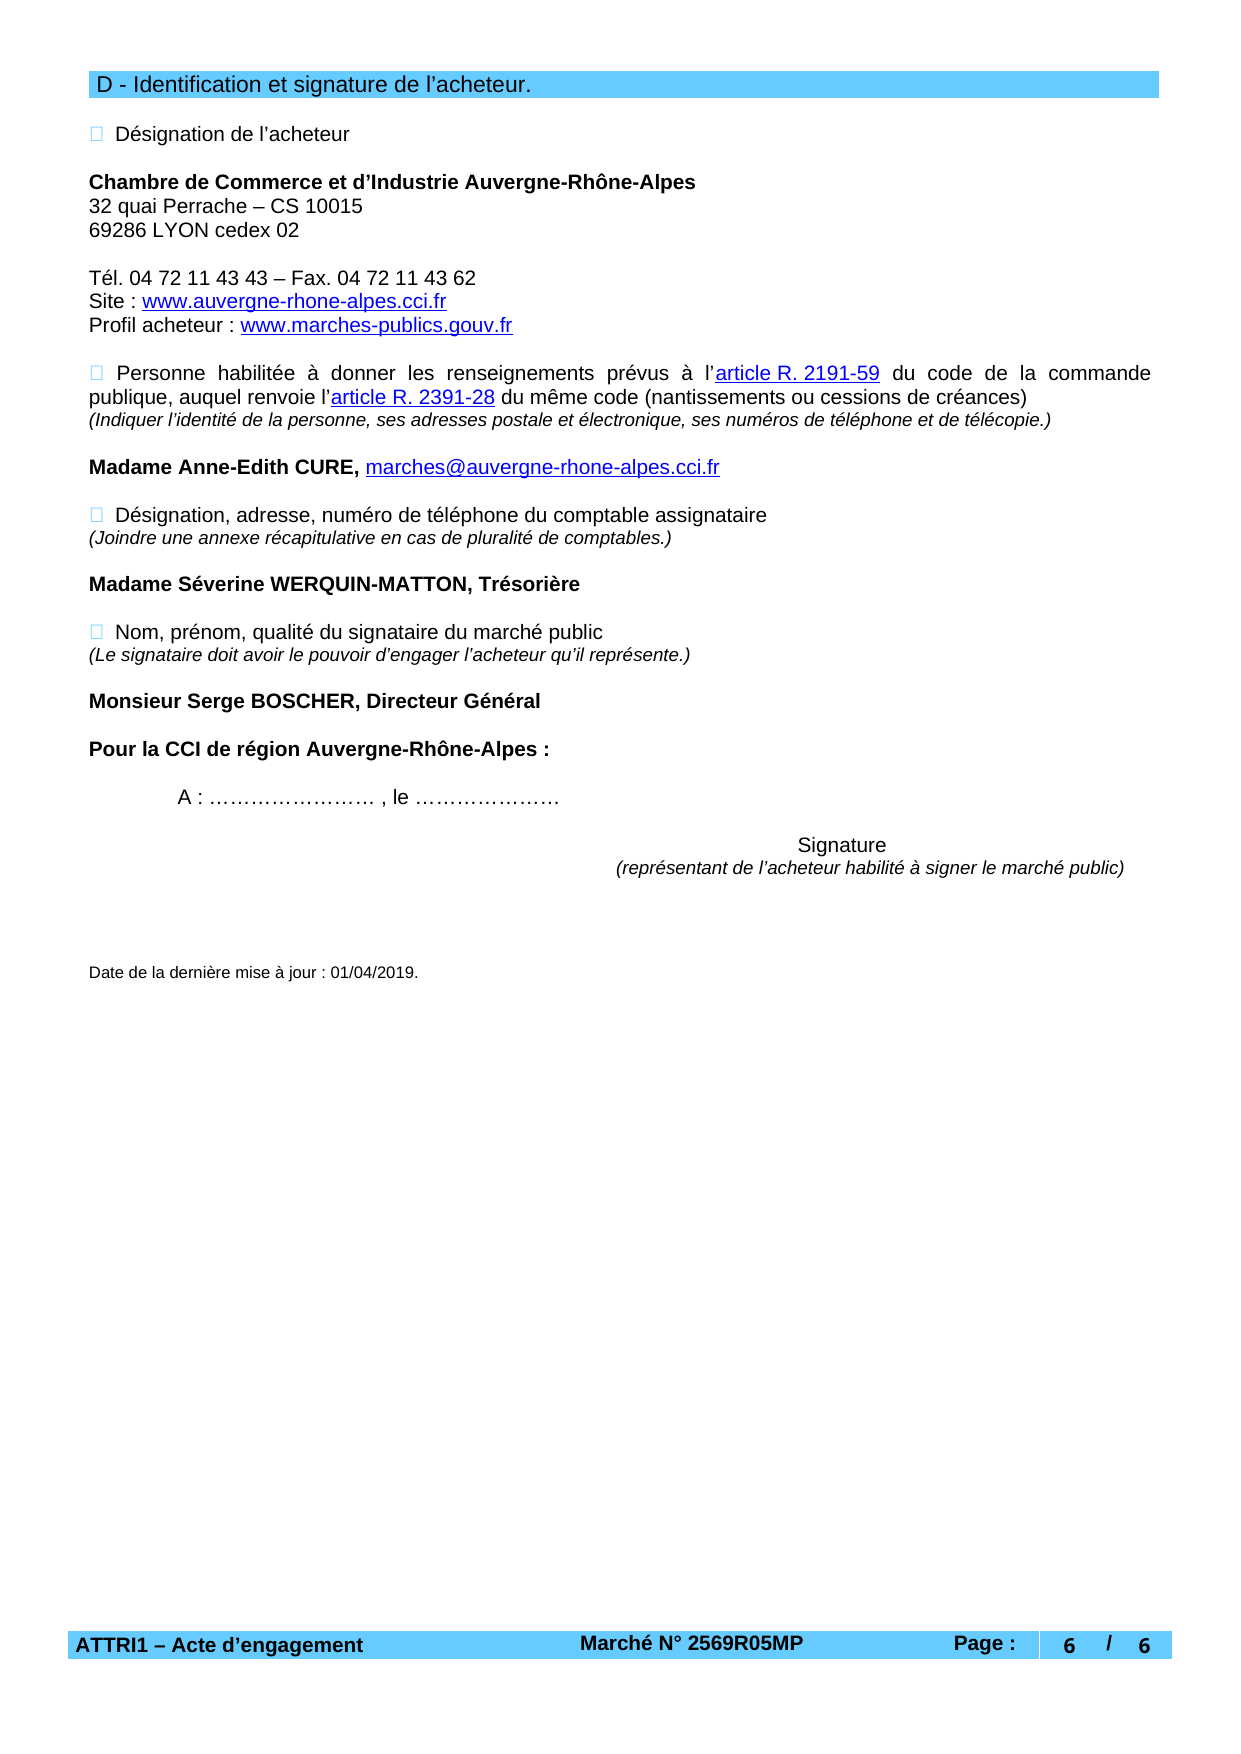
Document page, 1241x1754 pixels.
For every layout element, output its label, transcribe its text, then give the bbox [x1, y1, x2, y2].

text 32 quai Perrache – CS 10015 [89, 193, 1152, 217]
text Date de la dernière mise à jour : 01/04/2019. [89, 963, 1152, 982]
subtitle  Désignation de l’acheteur [89, 122, 1152, 146]
text Signature [797, 833, 1152, 857]
text (Joindre une annexe récapitulative en cas de pluralité de comptables.) [89, 526, 1152, 548]
text Monsieur Serge BOSCHER, Directeur Général [89, 689, 1152, 713]
list Profil acheteur : www.marches-publics.gouv.fr [89, 313, 1152, 337]
table_header D - Identification et signature de l’acheteur. [89, 71, 1159, 98]
text Tél. 04 72 11 43 43 – Fax. 04 72 11 43 62 [89, 265, 1152, 289]
text (Le signataire doit avoir le pouvoir d’engager l’acheteur qu’il représente.) [89, 644, 1152, 665]
list Site : www.auvergne-rhone-alpes.cci.fr [89, 289, 1152, 313]
text  Nom, prénom, qualité du signataire du marché public [89, 620, 1152, 644]
text  Personne habilitée à donner les renseignements prévus à l’article R. 2191-59 du code de la commande publique, auquel renvoie l’article R. 2391-28 du même code (nantissements ou cessions de créances) [89, 361, 1152, 409]
list Chambre de Commerce et d’Industrie Auvergne-Rhône-Alpes [89, 169, 1152, 193]
text Madame Anne-Edith CURE, marches@auvergne-rhone-alpes.cci.fr [89, 454, 1152, 478]
text  Désignation, adresse, numéro de téléphone du comptable assignataire [89, 502, 1152, 526]
text (Indiquer l’identité de la personne, ses adresses postale et électronique, ses numéros de téléphone et de télécopie.) [89, 409, 1152, 431]
text A : …………………… , le ………………… [89, 785, 1152, 809]
text Pour la CCI de région Auvergne-Rhône-Alpes : [89, 737, 1152, 761]
text 69286 LYON cedex 02 [89, 217, 1152, 241]
text Madame Séverine WERQUIN-MATTON, Trésorière [89, 572, 1152, 596]
text (représentant de l’acheteur habilité à signer le marché public) [591, 857, 1152, 879]
